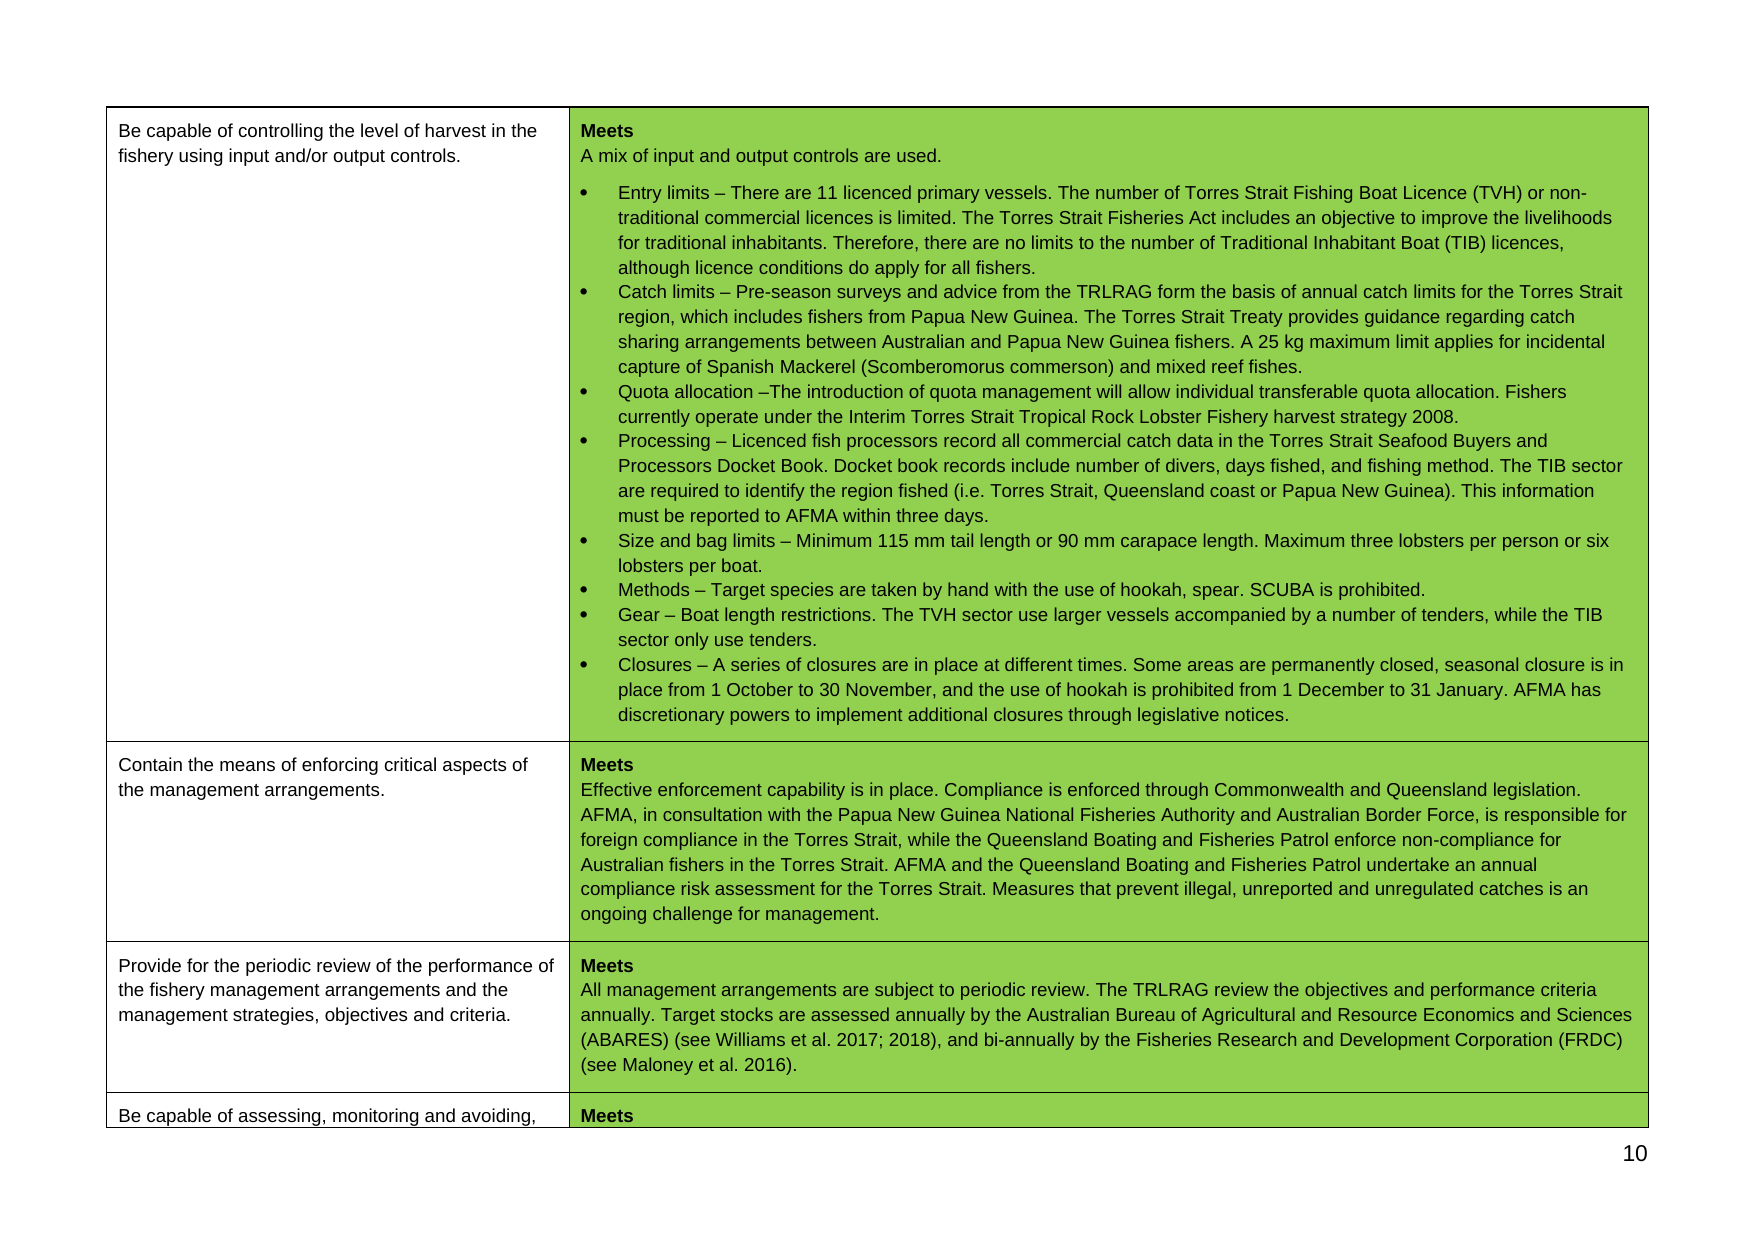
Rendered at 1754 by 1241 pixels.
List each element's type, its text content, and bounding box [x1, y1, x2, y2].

table_cell Contain the means of enforcing critical aspects of the management arrangements. [107, 742, 569, 941]
table_cell Meets A mix of input and output controls are used. Entry limits – There are 11 licenced primary vessels. The number of Torres Strait Fishing Boat Licence (TVH) or non-traditional commercial licences is limited. The Torres Strait Fisheries Act includes an objective to improve the livelihoods for traditional inhabitants. Therefore, there are no limits to the number of Traditional Inhabitant Boat (TIB) licences, although licence conditions do apply for all fishers. Catch limits – Pre-season surveys and advice from the TRLRAG form the basis of annual catch limits for the Torres Strait region, which includes fishers from Papua New Guinea. The Torres Strait Treaty provides guidance regarding catch sharing arrangements between Australian and Papua New Guinea fishers. A 25 kg maximum limit applies for incidental capture of Spanish Mackerel (Scomberomorus commerson) and mixed reef fishes. Quota allocation –The introduction of quota management will allow individual transferable quota allocation. Fishers currently operate under the Interim Torres Strait Tropical Rock Lobster Fishery harvest strategy 2008. Processing – Licenced fish processors record all commercial catch data in the Torres Strait Seafood Buyers and Processors Docket Book. Docket book records include number of divers, days fished, and fishing method. The TIB sector are required to identify the region fished (i.e. Torres Strait, Queensland coast or Papua New Guinea). This information must be reported to AFMA within three days. Size and bag limits – Minimum 115 mm tail length or 90 mm carapace length. Maximum three lobsters per person or six lobsters per boat. Methods – Target species are taken by hand with the use of hookah, spear. SCUBA is prohibited. Gear – Boat length restrictions. The TVH sector use larger vessels accompanied by a number of tenders, while the TIB sector only use tenders. Closures – A series of closures are in place at different times. Some areas are permanently closed, seasonal closure is in place from 1 October to 30 November, and the use of hookah is prohibited from 1 December to 31 January. AFMA has discretionary powers to implement additional closures through legislative notices. [570, 108, 1648, 741]
table_cell Meets All management arrangements are subject to periodic review. The TRLRAG review the objectives and performance criteria annually. Target stocks are assessed annually by the Australian Bureau of Agricultural and Resource Economics and Sciences (ABARES) (see Williams et al. 2017; 2018), and bi-annually by the Fisheries Research and Development Corporation (FRDC) (see Maloney et al. 2016). [570, 942, 1648, 1092]
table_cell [570, 1093, 1648, 1127]
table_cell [107, 1093, 569, 1127]
table_cell Meets Effective enforcement capability is in place. Compliance is enforced through Commonwealth and Queensland legislation. AFMA, in consultation with the Papua New Guinea National Fisheries Authority and Australian Border Force, is responsible for foreign compliance in the Torres Strait, while the Queensland Boating and Fisheries Patrol enforce non-compliance for Australian fishers in the Torres Strait. AFMA and the Queensland Boating and Fisheries Patrol undertake an annual compliance risk assessment for the Torres Strait. Measures that prevent illegal, unreported and unregulated catches is an ongoing challenge for management. [570, 742, 1648, 941]
table_cell Be capable of controlling the level of harvest in the fishery using input and/or output controls. [107, 108, 569, 741]
table_cell Provide for the periodic review of the performance of the fishery management arrangements and the management strategies, objectives and criteria. [107, 942, 569, 1092]
